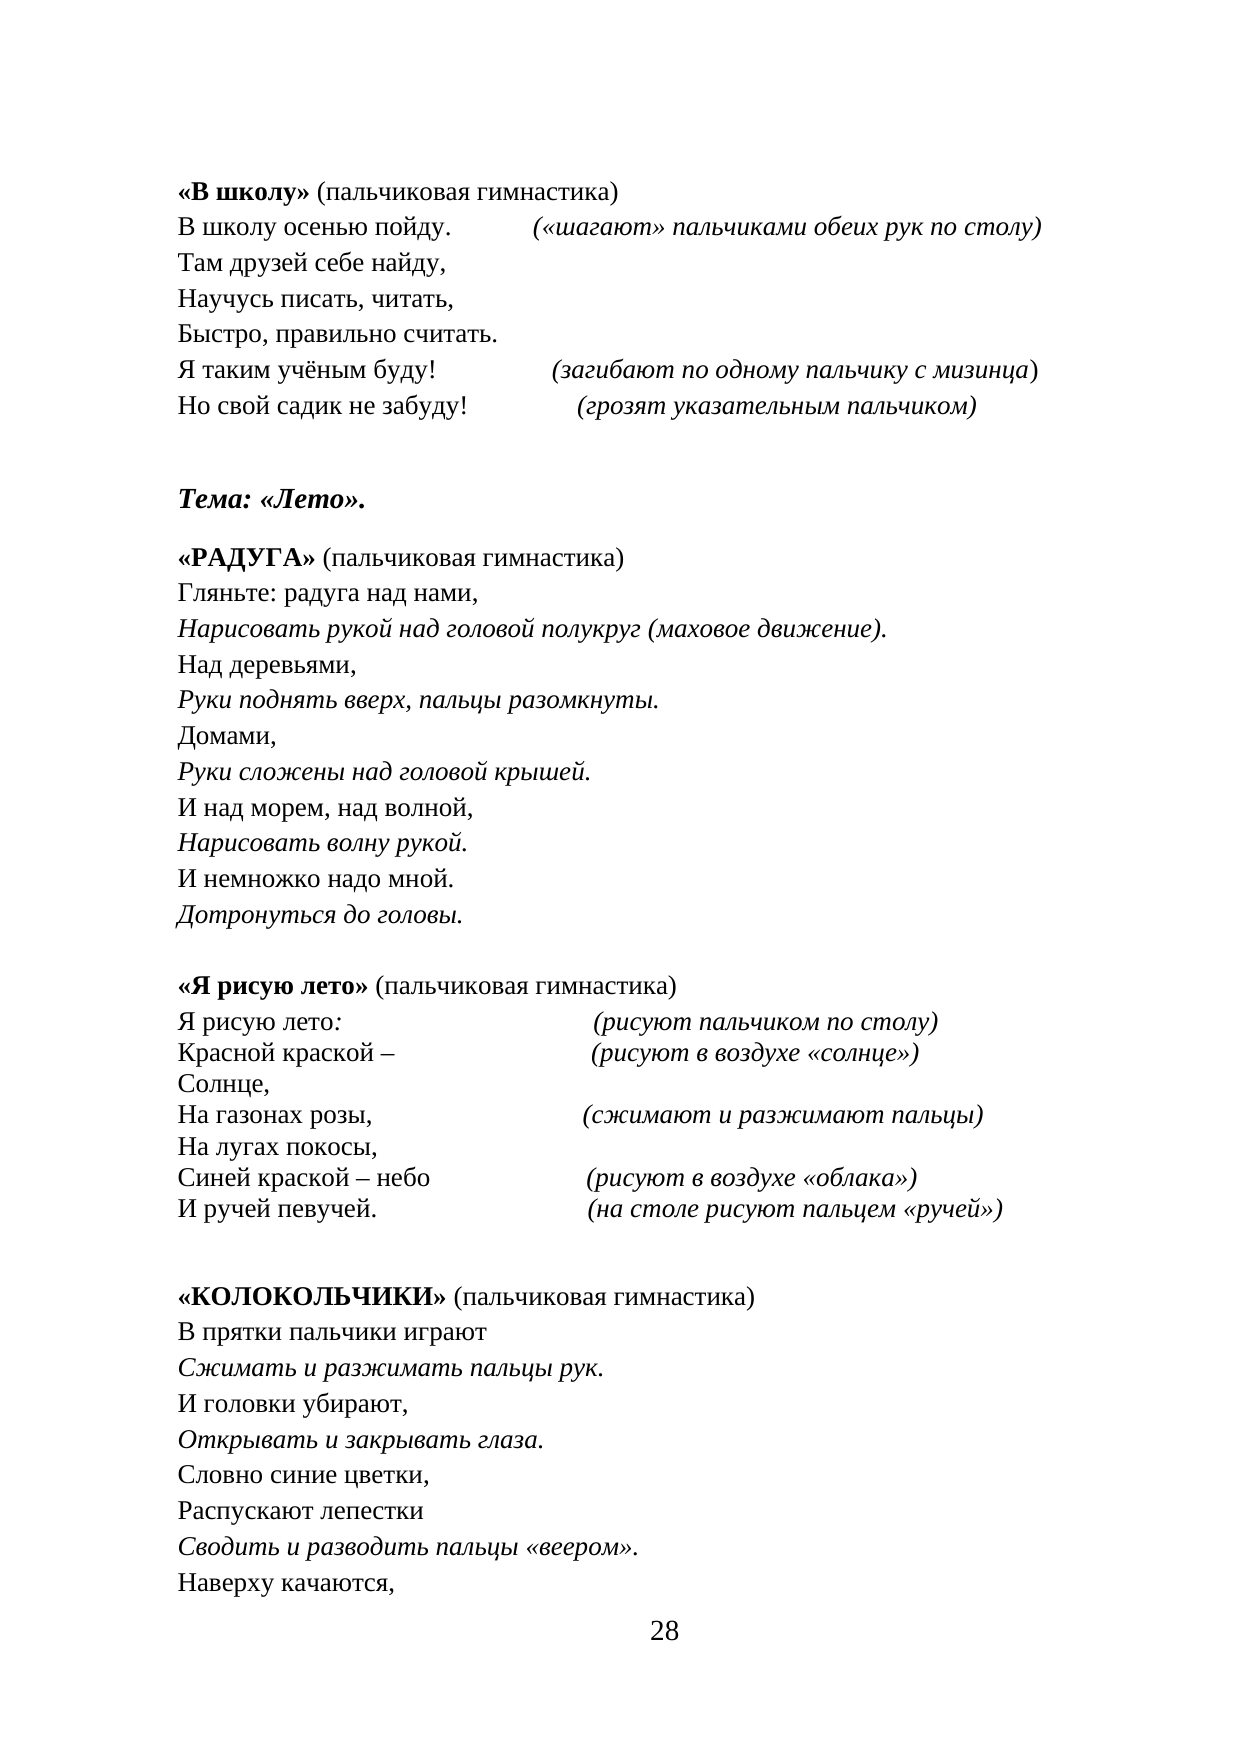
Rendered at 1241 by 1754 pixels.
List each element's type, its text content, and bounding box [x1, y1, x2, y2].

text «РАДУГА» (пальчиковая гимнастика) [177, 541, 1152, 572]
text «КОЛОКОЛЬЧИКИ» (пальчиковая гимнастика) [177, 1280, 1152, 1311]
text И головки убирают, [177, 1387, 1152, 1418]
text Быстро, правильно считать. [177, 318, 1152, 349]
text Наверху качаются, [177, 1566, 1152, 1597]
text Сжимать и разжимать пальцы рук. [177, 1351, 1152, 1382]
text Красной краской – (рисуют в воздухе «солнце») [177, 1036, 1152, 1067]
text Солнце, [177, 1067, 1152, 1099]
text На газонах розы, (сжимают и разжимают пальцы) [177, 1099, 1152, 1130]
text «В школу» (пальчиковая гимнастика) [177, 175, 1152, 206]
text И ручей певучей. (на столе рисуют пальцем «ручей») [177, 1192, 1152, 1223]
text Научусь писать, читать, [177, 282, 1152, 313]
text Гляньте: радуга над нами, Нарисовать рукой над головой полукруг (маховое движение). Над деревьями, Руки поднять вверх, пальцы разомкнуты. Домами, Руки сложены над головой крышей. И над морем, над волной, Нарисовать волну рукой. И немножко надо мной. Дотронуться до головы. «Я рисую лето» (пальчиковая гимнастика) [177, 576, 1152, 1001]
text Открывать и закрывать глаза. [177, 1423, 1152, 1454]
text На лугах покосы, [177, 1130, 1152, 1161]
text Там друзей себе найду, [177, 246, 1152, 277]
text Я таким учёным буду! (загибают по одному пальчику с мизинца) [177, 353, 1152, 384]
text Сводить и разводить пальцы «веером». [177, 1530, 1152, 1561]
text Я рисую лето: (рисуют пальчиком по столу) [177, 1005, 1152, 1036]
text Но свой садик не забуду! (грозят указательным пальчиком) [177, 389, 1152, 420]
text Синей краской – небо (рисуют в воздухе «облака») [177, 1161, 1152, 1192]
text В прятки пальчики играют [177, 1316, 1152, 1347]
text Распускают лепестки [177, 1494, 1152, 1525]
text Тема: «Лето». [177, 481, 1152, 515]
text Словно синие цветки, [177, 1458, 1152, 1489]
text В школу осенью пойду. («шагают» пальчиками обеих рук по столу) [177, 210, 1152, 242]
